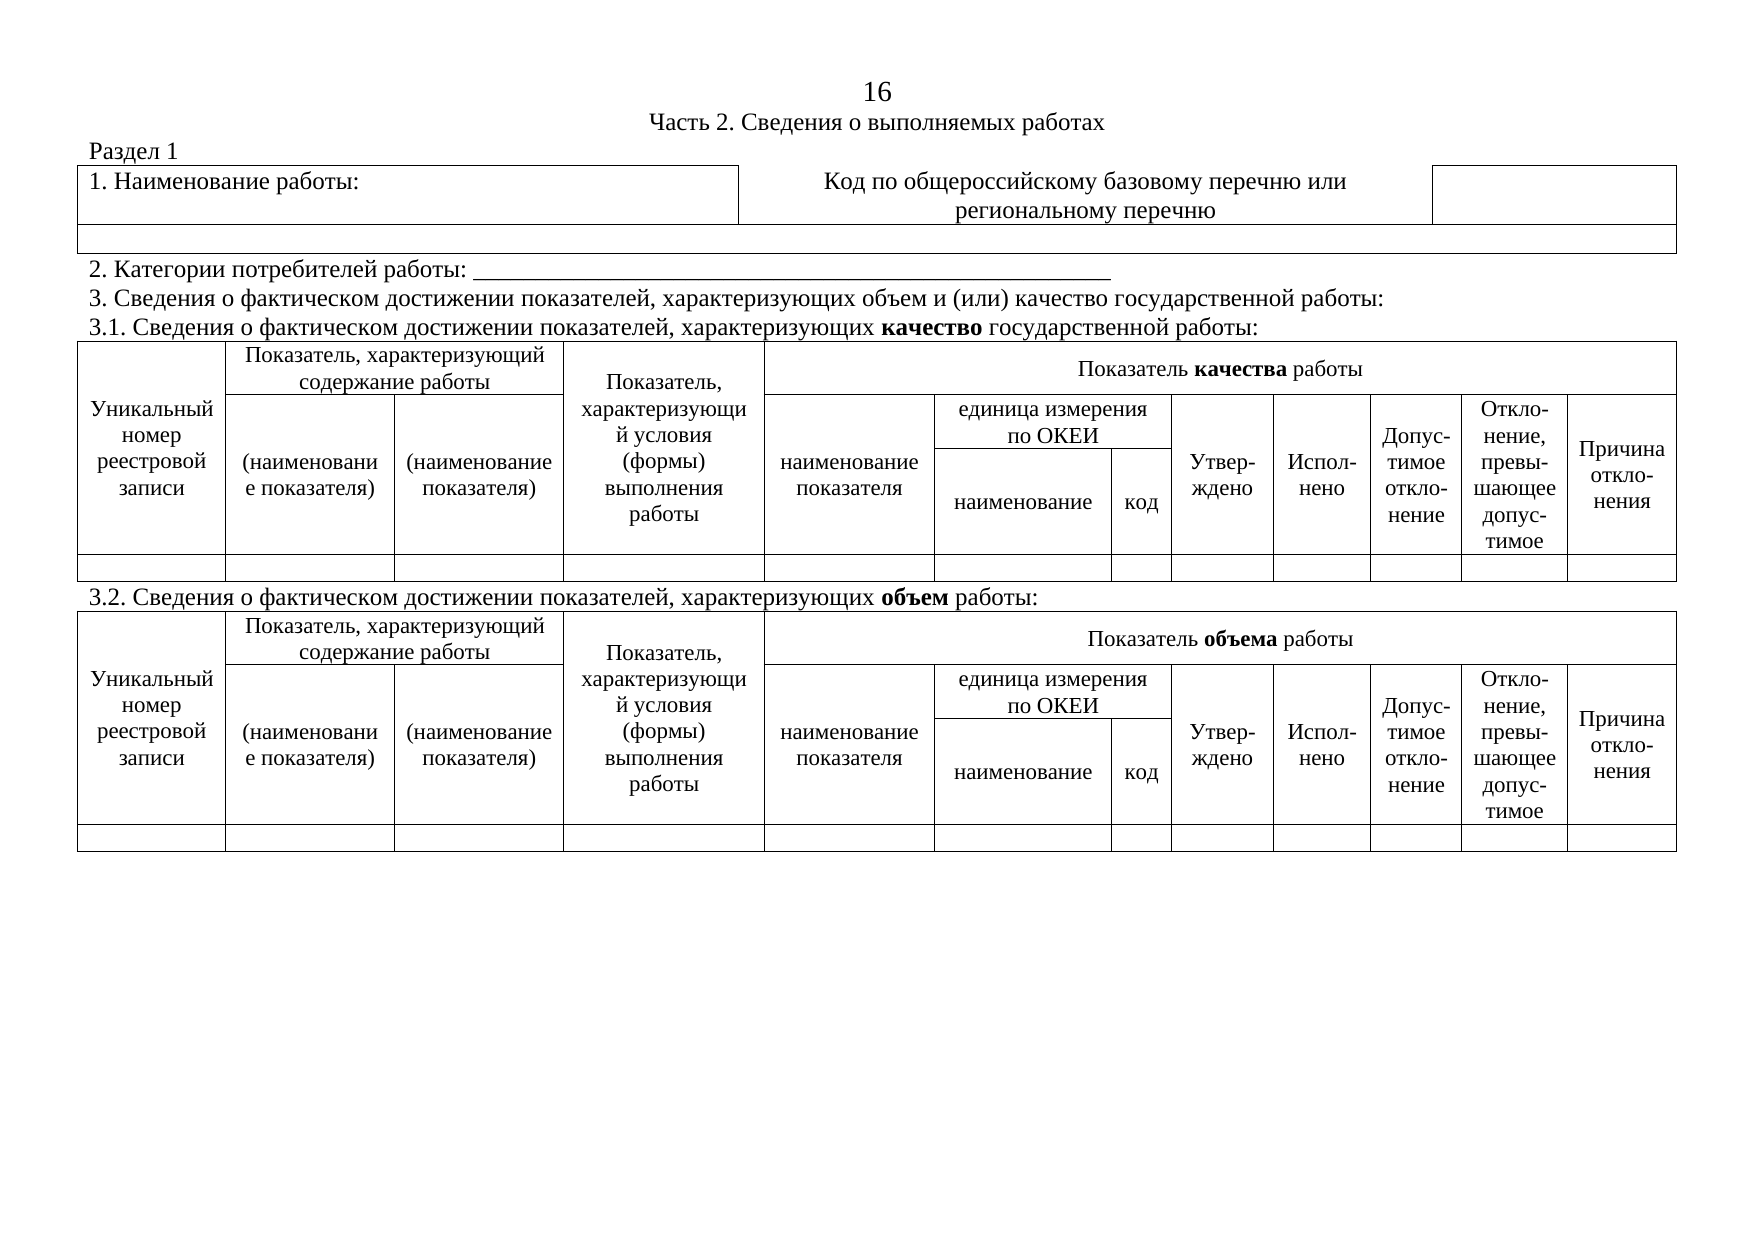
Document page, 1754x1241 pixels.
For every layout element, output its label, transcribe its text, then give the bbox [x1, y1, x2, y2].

table_cell [564, 825, 764, 851]
table_cell Испол-нено [1274, 395, 1370, 553]
table_header Показатель, характеризующий содержание работы [226, 612, 563, 664]
table_cell [1112, 555, 1171, 581]
table_cell (наименование показателя) [395, 395, 563, 553]
table_cell Утвер-ждено [1172, 665, 1273, 823]
text 3.1. Сведения о фактическом достижении показателей, характеризующих качество государственной работы: [89, 312, 1665, 341]
table_cell Допус-тимое откло-нение [1371, 395, 1461, 553]
table_cell Причина откло-нения [1568, 395, 1676, 553]
table_header Показатель, характеризующий условия (формы) выполнения работы [564, 342, 764, 553]
table_cell [1274, 555, 1370, 581]
table_cell наименование показателя [765, 395, 934, 553]
table_cell Допус-тимое откло-нение [1371, 665, 1461, 823]
table_header [1433, 166, 1676, 223]
table_cell Откло-нение, превы-шающее допус-тимое [1462, 665, 1567, 823]
table_cell код [1112, 449, 1171, 553]
table_cell Утвер-ждено [1172, 395, 1273, 553]
text 3. Сведения о фактическом достижении показателей, характеризующих объем и (или) качество государственной работы: [89, 283, 1665, 312]
table_cell Причина откло-нения [1568, 665, 1676, 823]
table_cell [226, 825, 394, 851]
table_cell [1462, 555, 1567, 581]
table_cell наименование [935, 449, 1111, 553]
table_cell [1274, 825, 1370, 851]
table_header Код по общероссийскому базовому перечню или региональному перечню [739, 165, 1432, 223]
table_cell [395, 555, 563, 581]
table_cell [765, 555, 934, 581]
table_cell [1371, 555, 1461, 581]
text 3.2. Сведения о фактическом достижении показателей, характеризующих объем работы: [89, 582, 1665, 611]
table_cell [935, 555, 1111, 581]
text Раздел 1 [89, 136, 1665, 165]
table_cell [1172, 555, 1273, 581]
table_cell единица измерения по ОКЕИ [935, 395, 1171, 448]
text 2. Категории потребителей работы: ___________________________________________________ [89, 254, 1665, 283]
table_cell (наименование показателя) [395, 665, 563, 823]
table_cell [1112, 825, 1171, 851]
table_cell [1462, 825, 1567, 851]
table_cell Откло-нение, превы-шающее допус-тимое [1462, 395, 1567, 553]
table_cell код [1112, 719, 1171, 823]
table_header Показатель, характеризующий содержание работы [226, 342, 563, 394]
table_cell [395, 825, 563, 851]
table_cell [1568, 555, 1676, 581]
table_cell [1371, 825, 1461, 851]
table_cell [1172, 825, 1273, 851]
table_cell [1568, 825, 1676, 851]
table_header Показатель объема работы [765, 612, 1676, 664]
table_cell наименование показателя [765, 665, 934, 823]
table_header Уникальный номер реестровой записи [78, 612, 225, 823]
table_header 1. Наименование работы: [78, 166, 738, 223]
table_cell (наименование показателя) [226, 665, 394, 823]
table_header Показатель, характеризующий условия (формы) выполнения работы [564, 612, 764, 823]
table_cell (наименование показателя) [226, 395, 394, 553]
table_cell [78, 555, 225, 581]
table_cell Испол-нено [1274, 665, 1370, 823]
table_header Уникальный номер реестровой записи [78, 342, 225, 553]
table_cell [765, 825, 934, 851]
table_cell [935, 825, 1111, 851]
table_cell [78, 225, 1676, 253]
table_cell [226, 555, 394, 581]
table_cell единица измерения по ОКЕИ [935, 665, 1171, 718]
table_header Показатель качества работы [765, 342, 1676, 394]
table_cell [78, 825, 225, 851]
table_cell наименование [935, 719, 1111, 823]
text Часть 2. Сведения о выполняемых работах [89, 107, 1665, 136]
table_cell [564, 555, 764, 581]
